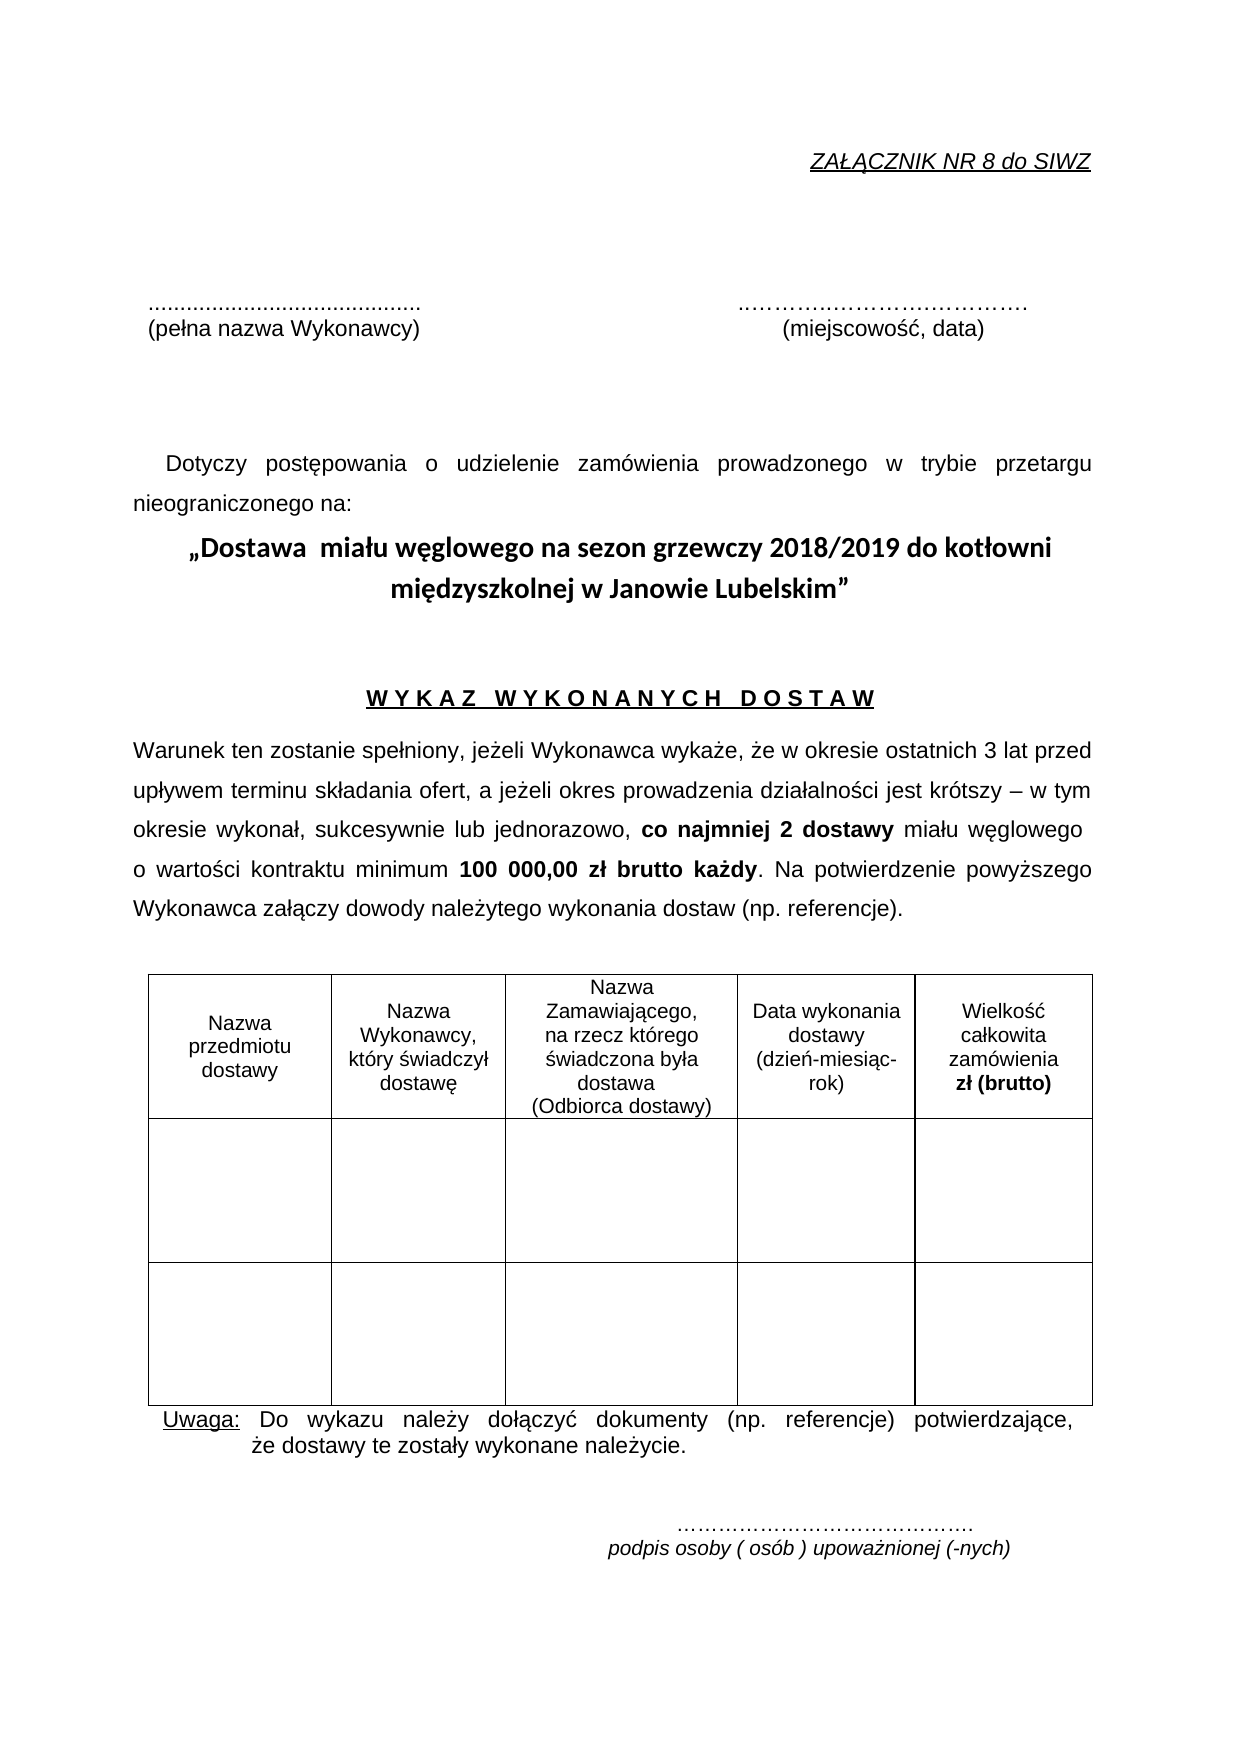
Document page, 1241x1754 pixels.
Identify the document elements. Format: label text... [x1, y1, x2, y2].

text (pełna nazwa Wykonawcy) (miejscowość, data) [148, 315, 1093, 341]
table_cell [738, 1119, 914, 1262]
text W Y K A Z W Y K O N A N Y C H D O S T A W [148, 684, 1093, 711]
table_cell [506, 1263, 737, 1405]
text Warunek ten zostanie spełniony, jeżeli Wykonawca wykaże, że w okresie ostatnich 3 lat przed upływem terminu składania ofert, a jeżeli okres prowadzenia działalności jest krótszy – w tym okresie wykonał, sukcesywnie lub jednorazowo, co najmniej 2 dostawy miału węglowego o wartości kontraktu minimum 100 000,00 zł brutto każdy. Na potwierdzenie powyższego Wykonawca załączy dowody należytego wykonania dostaw (np. referencje). [133, 737, 1093, 921]
text Dotyczy postępowania o udzielenie zamówienia prowadzonego w trybie przetargu nieograniczonego na: [133, 450, 1093, 516]
table_cell [916, 1263, 1092, 1405]
table_cell [916, 1119, 1092, 1262]
table_header Data wykonania dostawy (dzień-miesiąc-rok) [738, 975, 914, 1118]
text „Dostawa miału węglowego na sezon grzewczy 2018/2019 do kotłowni międzyszkolnej w Janowie Lubelskim” [148, 529, 1093, 606]
table_cell [506, 1119, 737, 1262]
table_cell [738, 1263, 914, 1405]
table_cell [332, 1119, 505, 1262]
table_header Wielkość całkowita zamówienia zł (brutto) [916, 975, 1092, 1118]
table_header Nazwa przedmiotu dostawy [149, 975, 331, 1118]
table_header Nazwa Zamawiającego, na rzecz którego świadczona była dostawa (Odbiorca dostawy) [506, 975, 737, 1118]
text podpis osoby ( osób ) upoważnionej (-nych) [517, 1536, 1093, 1559]
text ……………………………………. [620, 1512, 1093, 1536]
table_cell [149, 1119, 331, 1262]
table_cell [332, 1263, 505, 1405]
table_header Nazwa Wykonawcy, który świadczył dostawę [332, 975, 505, 1118]
table_cell [149, 1263, 331, 1405]
text Uwaga: Do wykazu należy dołączyć dokumenty (np. referencje) potwierdzające, że dostawy te zostały wykonane należycie. [162, 1406, 1093, 1459]
text ........................................... ..………..………….…………. [148, 288, 1093, 315]
text ZAŁĄCZNIK NR 8 do SIWZ [148, 148, 1093, 174]
